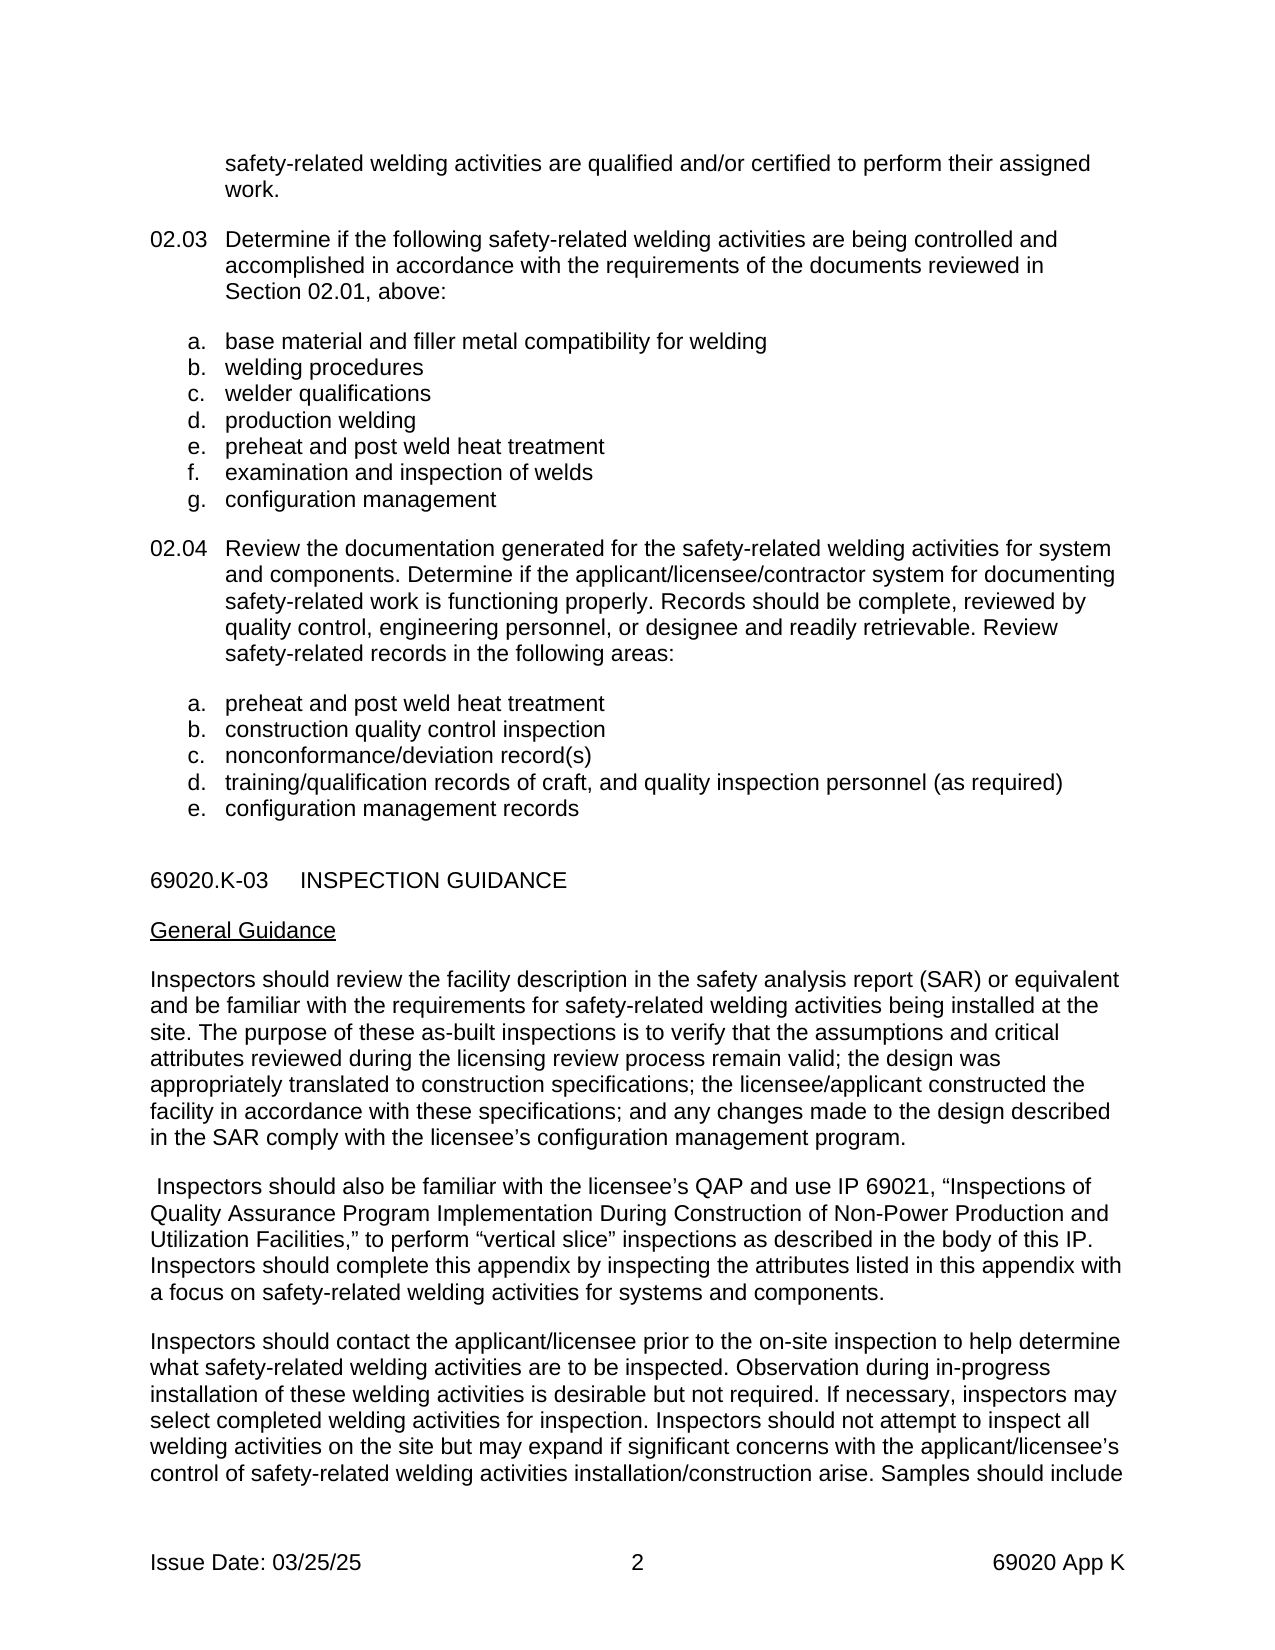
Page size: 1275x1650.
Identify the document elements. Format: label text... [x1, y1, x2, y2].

list training/qualification records of craft, and quality inspection personnel (as required) [187, 769, 1125, 795]
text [150, 150, 1125, 203]
list production welding [187, 407, 1125, 433]
list welding procedures [187, 354, 1125, 380]
list configuration management records [187, 795, 1125, 821]
list nonconformance/deviation record(s) [187, 742, 1125, 769]
text 02.04 Review the documentation generated for the safety-related welding activities for system and components. Determine if the applicant/licensee/contractor system for documenting safety-related work is functioning properly. Records should be complete, reviewed by quality control, engineering personnel, or designee and readily retrievable. Review safety-related records in the following areas: [150, 535, 1125, 667]
text General Guidance [150, 917, 1125, 943]
list preheat and post weld heat treatment [187, 690, 1125, 716]
list examination and inspection of welds [187, 459, 1125, 486]
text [150, 1328, 1125, 1486]
text Inspectors should also be familiar with the licensee’s QAP and use IP 69021, “Inspections of Quality Assurance Program Implementation During Construction of Non-Power Production and Utilization Facilities,” to perform “vertical slice” inspections as described in the body of this IP. Inspectors should complete this appendix by inspecting the attributes listed in this appendix with a focus on safety-related welding activities for systems and components. [150, 1173, 1125, 1305]
text Inspectors should review the facility description in the safety analysis report (SAR) or equivalent and be familiar with the requirements for safety-related welding activities being installed at the site. The purpose of these as-built inspections is to verify that the assumptions and critical attributes reviewed during the licensing review process remain valid; the design was appropriately translated to construction specifications; the licensee/applicant constructed the facility in accordance with these specifications; and any changes made to the design described in the SAR comply with the licensee’s configuration management program. [150, 966, 1125, 1150]
list welder qualifications [187, 380, 1125, 407]
list preheat and post weld heat treatment [187, 433, 1125, 459]
list construction quality control inspection [187, 716, 1125, 742]
text 02.03 Determine if the following safety-related welding activities are being controlled and accomplished in accordance with the requirements of the documents reviewed in Section 02.01, above: [150, 226, 1125, 305]
list base material and filler metal compatibility for welding [187, 328, 1125, 354]
list configuration management [187, 486, 1125, 512]
subtitle 69020.K-03 INSPECTION GUIDANCE [150, 867, 1125, 894]
